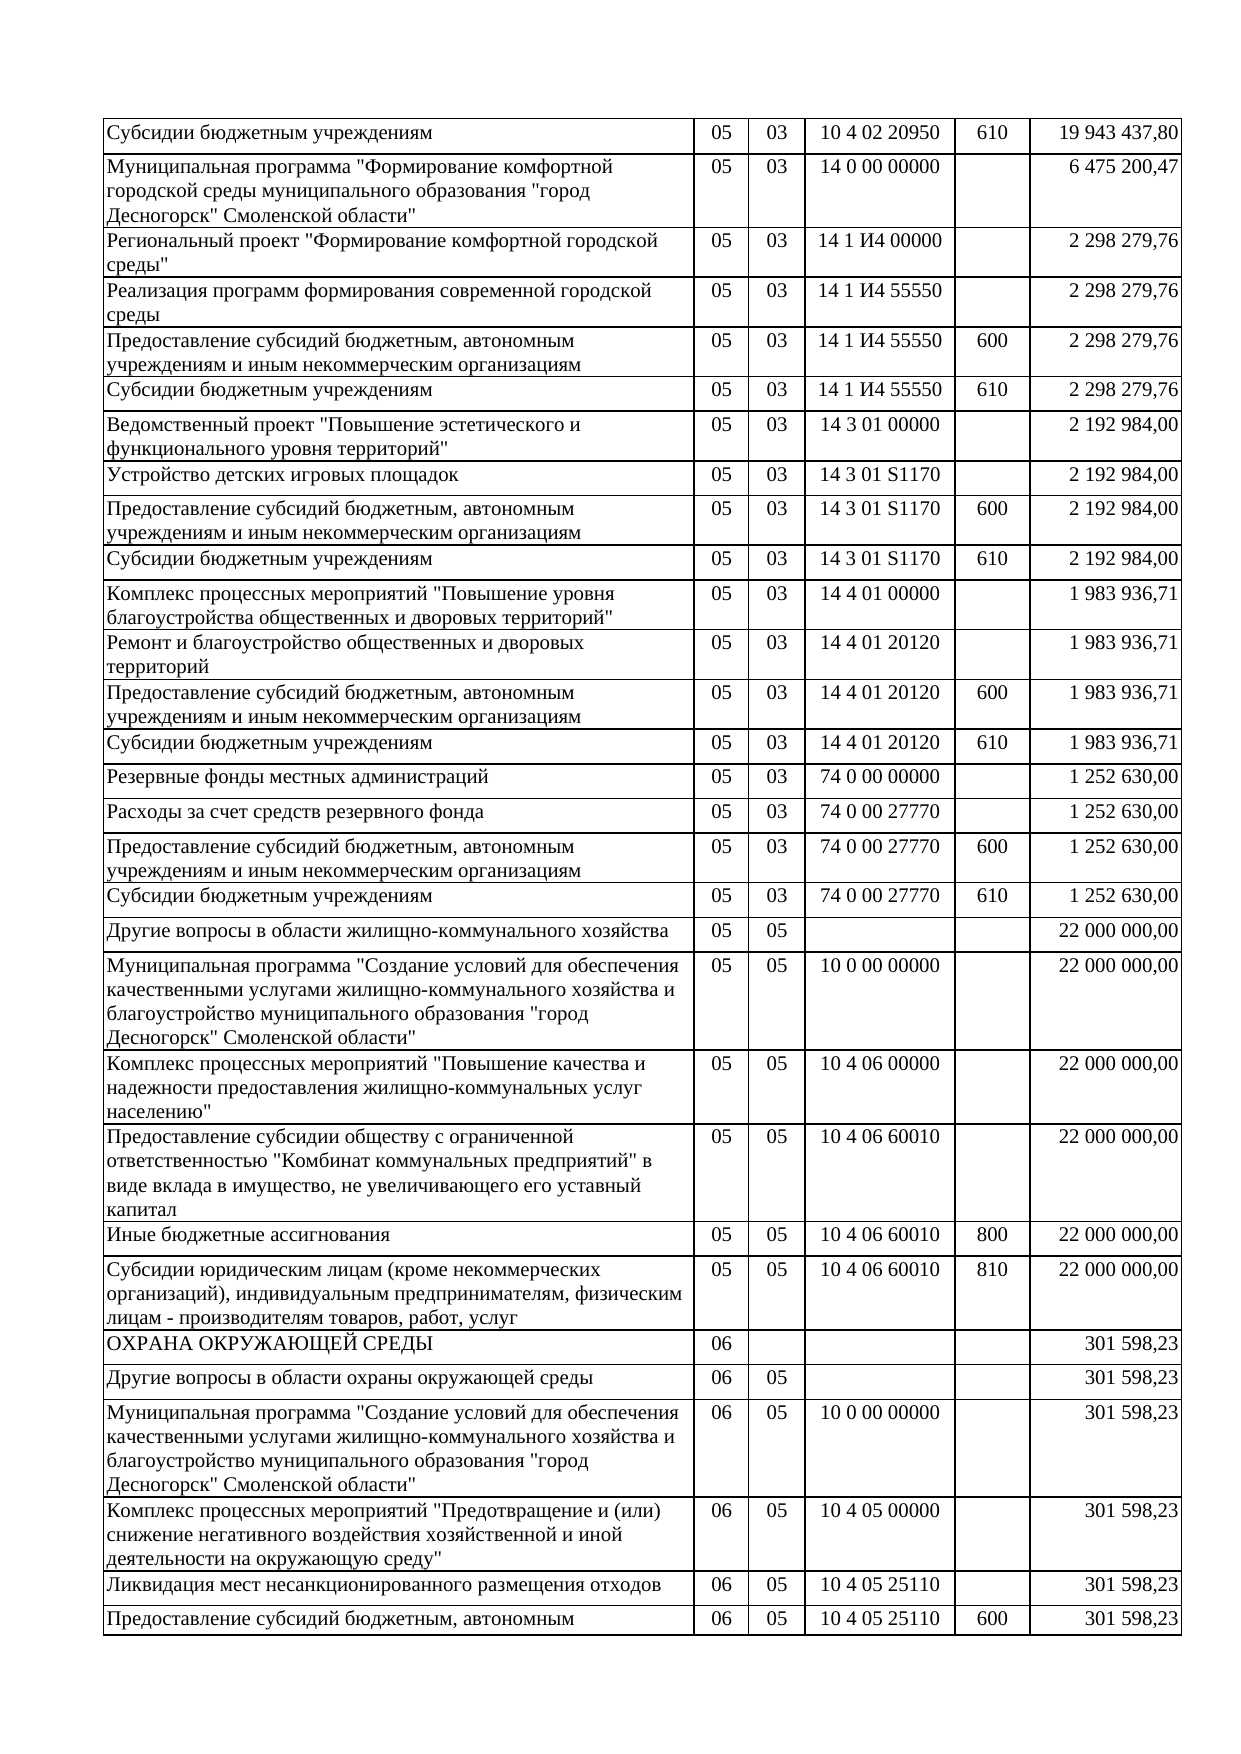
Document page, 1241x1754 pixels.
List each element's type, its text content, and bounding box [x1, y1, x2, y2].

table_cell Предоставление субсидии обществу с ограниченной ответственностью "Комбинат коммунальных предприятий" в виде вклада в имущество, не увеличивающего его уставный капитал [104, 1125, 693, 1221]
table_cell 14 3 01 S1170 [806, 496, 954, 544]
table_cell Ремонт и благоустройство общественных и дворовых территорий [104, 630, 693, 678]
table_cell 05 [695, 918, 748, 951]
table_cell 74 0 00 27770 [806, 799, 954, 832]
table_cell 22 000 000,00 [1031, 1222, 1181, 1255]
table_cell Предоставление субсидий бюджетным, автономным учреждениям и иным некоммерческим организациям [104, 680, 693, 728]
table_cell Субсидии бюджетным учреждениям [104, 546, 693, 579]
table_cell 05 [695, 730, 748, 763]
table_cell 600 [956, 1606, 1029, 1634]
table_cell [956, 581, 1029, 629]
table_cell 14 4 01 20120 [806, 680, 954, 728]
table_cell 03 [749, 328, 804, 376]
table_cell 05 [695, 119, 748, 153]
table_cell [956, 228, 1029, 276]
table_cell [956, 953, 1029, 1049]
table_cell 14 3 01 S1170 [806, 462, 954, 495]
table_cell 600 [956, 496, 1029, 544]
table_cell Субсидии бюджетным учреждениям [104, 377, 693, 410]
table_cell 05 [695, 765, 748, 797]
table_cell 05 [749, 1400, 804, 1496]
table_cell 610 [956, 119, 1029, 153]
table_cell 14 1 И4 00000 [806, 228, 954, 276]
table_cell 03 [749, 278, 804, 326]
table_cell 05 [749, 953, 804, 1049]
table_cell 05 [695, 581, 748, 629]
table_cell 05 [749, 1051, 804, 1123]
table_cell 05 [695, 1257, 748, 1329]
table_cell 10 4 05 25110 [806, 1606, 954, 1634]
table_cell 74 0 00 27770 [806, 883, 954, 917]
table_cell 22 000 000,00 [1031, 1257, 1181, 1329]
table_cell 05 [749, 1498, 804, 1570]
table_cell Муниципальная программа "Создание условий для обеспечения качественными услугами жилищно-коммунального хозяйства и благоустройство муниципального образования "город Десногорск" Смоленской области" [104, 953, 693, 1049]
table_cell 05 [749, 1125, 804, 1221]
table_cell Ликвидация мест несанкционированного размещения отходов [104, 1572, 693, 1605]
table_cell 03 [749, 462, 804, 495]
table_cell 05 [695, 278, 748, 326]
table_cell [956, 278, 1029, 326]
table_cell 06 [695, 1606, 748, 1634]
table_cell Устройство детских игровых площадок [104, 462, 693, 495]
table_cell 06 [695, 1498, 748, 1570]
table_cell [956, 765, 1029, 797]
table_cell 05 [695, 630, 748, 678]
table_cell Предоставление субсидий бюджетным, автономным учреждениям и иным некоммерческим организациям [104, 328, 693, 376]
table_cell 14 4 01 20120 [806, 630, 954, 678]
table_cell 14 1 И4 55550 [806, 377, 954, 410]
table_cell 800 [956, 1222, 1029, 1255]
table_cell 14 4 01 20120 [806, 730, 954, 763]
table_cell 10 0 00 00000 [806, 953, 954, 1049]
table_cell 05 [749, 1365, 804, 1398]
table_cell 10 4 06 60010 [806, 1222, 954, 1255]
table_cell Комплекс процессных мероприятий "Предотвращение и (или) снижение негативного воздействия хозяйственной и иной деятельности на окружающую среду" [104, 1498, 693, 1570]
table_cell [956, 630, 1029, 678]
table_cell Субсидии бюджетным учреждениям [104, 730, 693, 763]
table_cell 05 [695, 953, 748, 1049]
table_cell 03 [749, 730, 804, 763]
table_cell 05 [695, 228, 748, 276]
table_cell [806, 1365, 954, 1398]
table_cell 05 [695, 834, 748, 882]
table_cell 74 0 00 00000 [806, 765, 954, 797]
table_cell 10 0 00 00000 [806, 1400, 954, 1496]
table_cell 600 [956, 328, 1029, 376]
table_cell 06 [695, 1365, 748, 1398]
table_cell 22 000 000,00 [1031, 1125, 1181, 1221]
table_cell 05 [695, 328, 748, 376]
table_cell 05 [695, 799, 748, 832]
table_cell 03 [749, 765, 804, 797]
table_cell 301 598,23 [1031, 1365, 1181, 1398]
table_cell 05 [695, 462, 748, 495]
table_cell 14 1 И4 55550 [806, 278, 954, 326]
table_cell 301 598,23 [1031, 1400, 1181, 1496]
table_cell 05 [749, 1606, 804, 1634]
table_cell 14 4 01 00000 [806, 581, 954, 629]
table_cell 05 [695, 680, 748, 728]
table_cell 301 598,23 [1031, 1331, 1181, 1364]
table_cell [956, 1051, 1029, 1123]
table_cell [956, 1498, 1029, 1570]
table_cell 600 [956, 834, 1029, 882]
table_cell 05 [695, 377, 748, 410]
table_cell 03 [749, 119, 804, 153]
table_cell 1 252 630,00 [1031, 834, 1181, 882]
table_cell 301 598,23 [1031, 1572, 1181, 1605]
table_cell 05 [749, 1572, 804, 1605]
table_cell Другие вопросы в области охраны окружающей среды [104, 1365, 693, 1398]
table_cell 2 298 279,76 [1031, 377, 1181, 410]
table_cell 2 192 984,00 [1031, 412, 1181, 460]
table_cell 301 598,23 [1031, 1606, 1181, 1634]
table_cell [956, 1400, 1029, 1496]
table_cell 6 475 200,47 [1031, 155, 1181, 227]
table_cell 600 [956, 680, 1029, 728]
table_cell 2 192 984,00 [1031, 496, 1181, 544]
table_cell 06 [695, 1400, 748, 1496]
table_cell Муниципальная программа "Формирование комфортной городской среды муниципального образования "город Десногорск" Смоленской области" [104, 155, 693, 227]
table_cell 03 [749, 377, 804, 410]
table_cell 10 4 02 20950 [806, 119, 954, 153]
table_cell 03 [749, 799, 804, 832]
table_cell 14 0 00 00000 [806, 155, 954, 227]
table_cell 05 [695, 883, 748, 917]
table_cell 22 000 000,00 [1031, 1051, 1181, 1123]
table_cell 2 298 279,76 [1031, 278, 1181, 326]
table_cell [956, 1331, 1029, 1364]
table_cell [749, 1331, 804, 1364]
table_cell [104, 1606, 693, 1634]
table_cell 06 [695, 1331, 748, 1364]
table_cell Комплекс процессных мероприятий "Повышение уровня благоустройства общественных и дворовых территорий" [104, 581, 693, 629]
table_cell 05 [695, 1051, 748, 1123]
table_cell 10 4 05 00000 [806, 1498, 954, 1570]
table_cell Предоставление субсидий бюджетным, автономным учреждениям и иным некоммерческим организациям [104, 496, 693, 544]
table_cell [956, 155, 1029, 227]
table_cell [806, 918, 954, 951]
table_cell 610 [956, 546, 1029, 579]
table_cell 05 [695, 546, 748, 579]
table_cell ОХРАНА ОКРУЖАЮЩЕЙ СРЕДЫ [104, 1331, 693, 1364]
table_cell 03 [749, 680, 804, 728]
table_cell 19 943 437,80 [1031, 119, 1181, 153]
table_cell 03 [749, 546, 804, 579]
table_cell [956, 462, 1029, 495]
table_cell 10 4 06 60010 [806, 1125, 954, 1221]
table_cell 2 192 984,00 [1031, 546, 1181, 579]
table_cell 03 [749, 834, 804, 882]
table_cell 03 [749, 228, 804, 276]
table_cell 610 [956, 730, 1029, 763]
table_cell 03 [749, 883, 804, 917]
table_cell 14 1 И4 55550 [806, 328, 954, 376]
table_cell 1 983 936,71 [1031, 581, 1181, 629]
table_cell [956, 799, 1029, 832]
table_cell Реализация программ формирования современной городской среды [104, 278, 693, 326]
table_cell 1 983 936,71 [1031, 630, 1181, 678]
table_cell 2 192 984,00 [1031, 462, 1181, 495]
table_cell [956, 412, 1029, 460]
table_cell 1 983 936,71 [1031, 680, 1181, 728]
table_cell Резервные фонды местных администраций [104, 765, 693, 797]
table_cell [956, 1572, 1029, 1605]
table_cell 1 983 936,71 [1031, 730, 1181, 763]
table_cell 06 [695, 1572, 748, 1605]
table_cell 03 [749, 412, 804, 460]
table_cell Комплекс процессных мероприятий "Повышение качества и надежности предоставления жилищно-коммунальных услуг населению" [104, 1051, 693, 1123]
table_cell Ведомственный проект "Повышение эстетического и функционального уровня территорий" [104, 412, 693, 460]
table_cell Расходы за счет средств резервного фонда [104, 799, 693, 832]
table_cell 05 [749, 1257, 804, 1329]
table_cell 2 298 279,76 [1031, 328, 1181, 376]
table_cell 14 3 01 00000 [806, 412, 954, 460]
table_cell 05 [695, 155, 748, 227]
table_cell 05 [695, 1125, 748, 1221]
table_cell 810 [956, 1257, 1029, 1329]
table_cell 22 000 000,00 [1031, 953, 1181, 1049]
table_cell Предоставление субсидий бюджетным, автономным учреждениям и иным некоммерческим организациям [104, 834, 693, 882]
table_cell Муниципальная программа "Создание условий для обеспечения качественными услугами жилищно-коммунального хозяйства и благоустройство муниципального образования "город Десногорск" Смоленской области" [104, 1400, 693, 1496]
table_cell 10 4 05 25110 [806, 1572, 954, 1605]
table_cell 301 598,23 [1031, 1498, 1181, 1570]
table_cell Региональный проект "Формирование комфортной городской среды" [104, 228, 693, 276]
table_cell Субсидии бюджетным учреждениям [104, 883, 693, 917]
table_cell 05 [749, 1222, 804, 1255]
table_cell 610 [956, 377, 1029, 410]
table_cell 03 [749, 155, 804, 227]
table_cell 03 [749, 630, 804, 678]
table_cell 05 [695, 412, 748, 460]
table_cell 2 298 279,76 [1031, 228, 1181, 276]
table_cell 05 [749, 918, 804, 951]
table_cell 03 [749, 581, 804, 629]
table_cell 74 0 00 27770 [806, 834, 954, 882]
table_cell Иные бюджетные ассигнования [104, 1222, 693, 1255]
table_cell 22 000 000,00 [1031, 918, 1181, 951]
table_cell 1 252 630,00 [1031, 765, 1181, 797]
table_cell [956, 1125, 1029, 1221]
table_cell [956, 1365, 1029, 1398]
table_cell Другие вопросы в области жилищно-коммунального хозяйства [104, 918, 693, 951]
table_cell Субсидии бюджетным учреждениям [104, 119, 693, 153]
table_cell 1 252 630,00 [1031, 799, 1181, 832]
table_cell 610 [956, 883, 1029, 917]
table_cell 1 252 630,00 [1031, 883, 1181, 917]
table_cell [956, 918, 1029, 951]
table_cell Субсидии юридическим лицам (кроме некоммерческих организаций), индивидуальным предпринимателям, физическим лицам - производителям товаров, работ, услуг [104, 1257, 693, 1329]
table_cell 10 4 06 00000 [806, 1051, 954, 1123]
table_cell 14 3 01 S1170 [806, 546, 954, 579]
table_cell 10 4 06 60010 [806, 1257, 954, 1329]
table_cell 05 [695, 1222, 748, 1255]
table_cell 05 [695, 496, 748, 544]
table_cell 03 [749, 496, 804, 544]
table_cell [806, 1331, 954, 1364]
